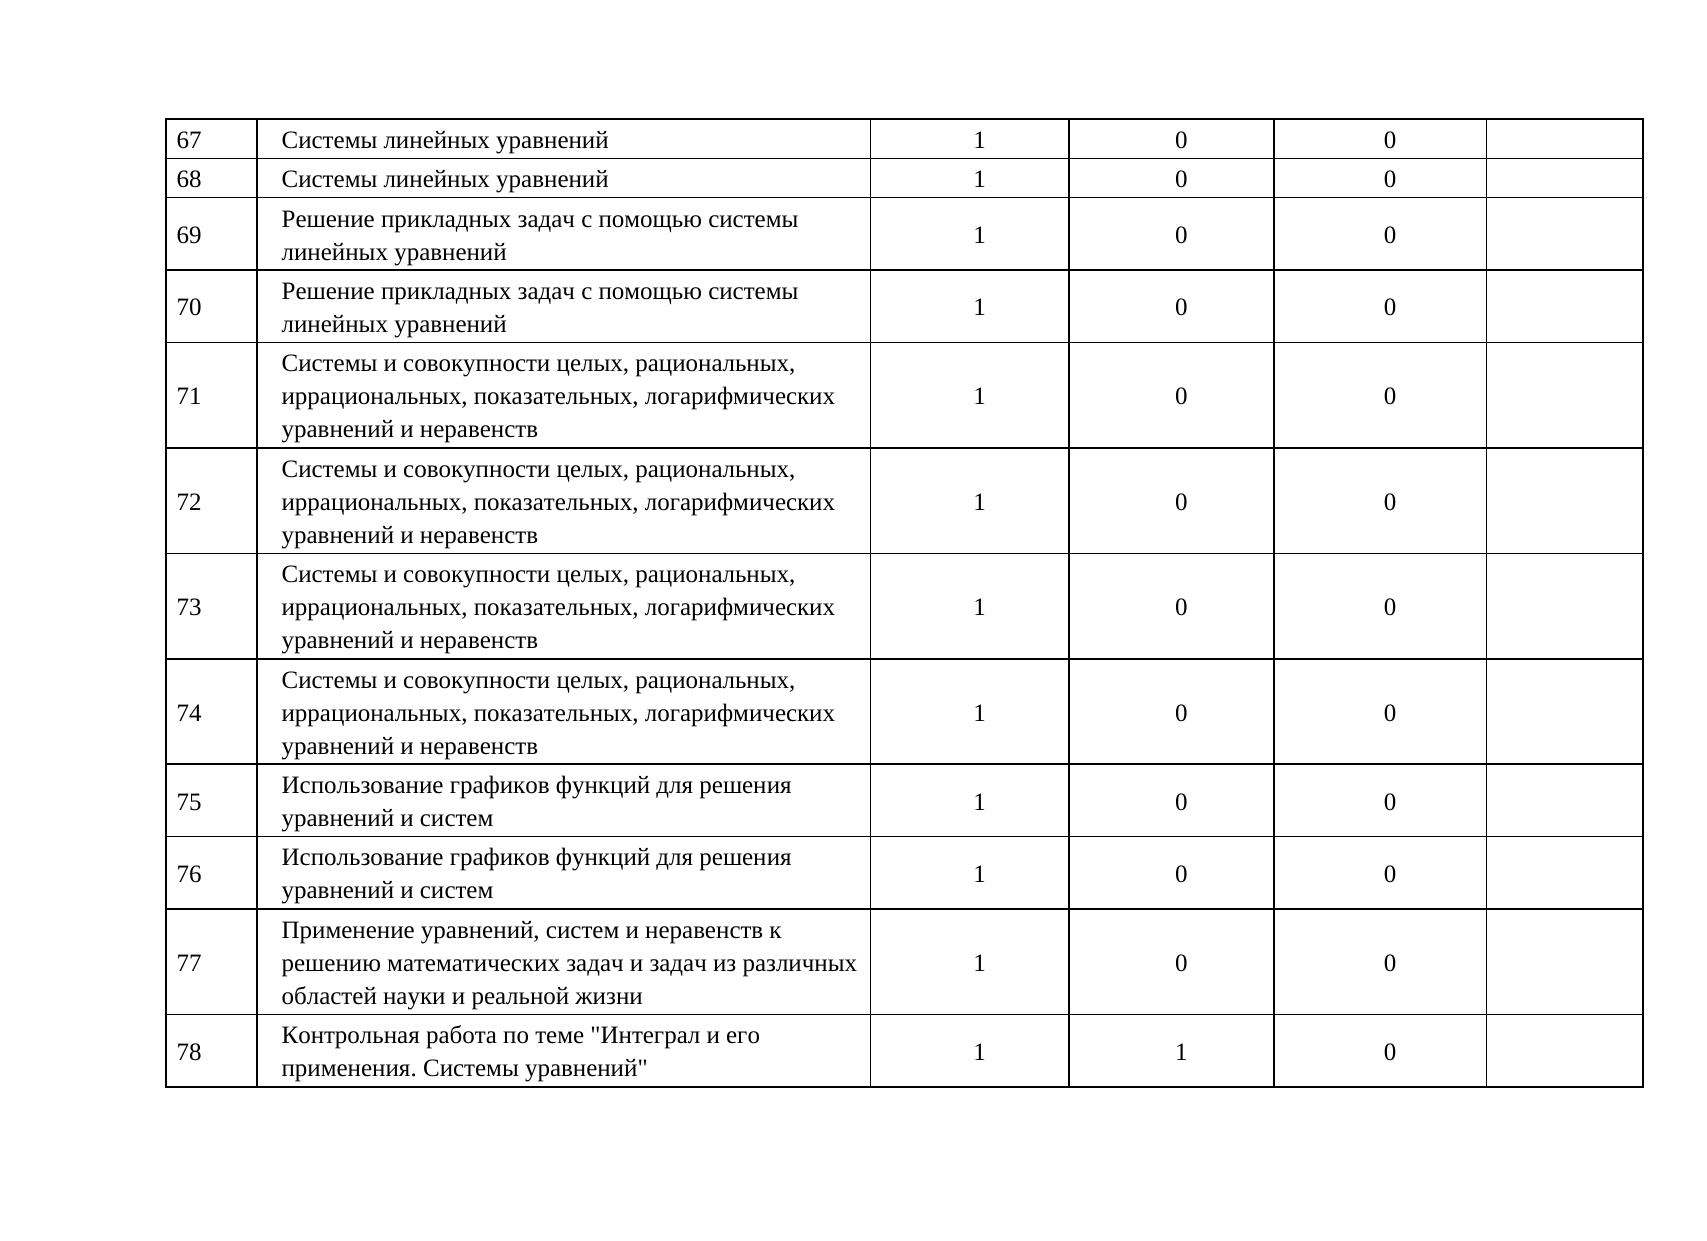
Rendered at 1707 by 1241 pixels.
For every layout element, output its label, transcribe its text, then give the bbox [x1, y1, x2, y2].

table_cell [1487, 271, 1642, 342]
table_cell [1487, 120, 1642, 157]
table_cell 1 [871, 343, 1068, 447]
table_cell Использование графиков функций для решения уравнений и систем [258, 837, 870, 908]
table_cell 0 [1275, 554, 1486, 658]
table_cell [1487, 198, 1642, 269]
table_cell [1487, 660, 1642, 763]
table_cell [1487, 837, 1642, 908]
table_cell [1487, 159, 1642, 197]
table_cell 0 [1275, 910, 1486, 1013]
table_cell 0 [1275, 660, 1486, 763]
table_cell 0 [1070, 660, 1273, 763]
table_cell 67 [167, 120, 256, 157]
table_cell [1487, 554, 1642, 658]
table_cell 0 [1275, 159, 1486, 197]
table_cell 1 [871, 159, 1068, 197]
table_cell 1 [871, 120, 1068, 157]
table_cell Решение прикладных задач с помощью системы линейных уравнений [258, 198, 870, 269]
table_cell 1 [1070, 1015, 1273, 1086]
table_cell 1 [871, 910, 1068, 1013]
table_cell 0 [1070, 343, 1273, 447]
table_cell 1 [871, 1015, 1068, 1086]
table_cell 0 [1070, 554, 1273, 658]
table_cell 71 [167, 343, 256, 447]
table_cell 0 [1070, 120, 1273, 157]
table_cell 77 [167, 910, 256, 1013]
table_cell 76 [167, 837, 256, 908]
table_cell 0 [1275, 198, 1486, 269]
table_cell Системы и совокупности целых, рациональных, иррациональных, показательных, логарифмических уравнений и неравенств [258, 343, 870, 447]
table_cell 0 [1070, 159, 1273, 197]
table_cell 74 [167, 660, 256, 763]
table_cell 0 [1275, 837, 1486, 908]
table_cell 0 [1070, 271, 1273, 342]
table_cell [1487, 1015, 1642, 1086]
table_cell 1 [871, 271, 1068, 342]
table_cell 0 [1070, 910, 1273, 1013]
table_cell Решение прикладных задач с помощью системы линейных уравнений [258, 271, 870, 342]
table_cell 0 [1070, 765, 1273, 836]
table_cell 0 [1070, 837, 1273, 908]
table_cell 1 [871, 554, 1068, 658]
table_cell 1 [871, 449, 1068, 552]
table_cell [1487, 343, 1642, 447]
table_cell 1 [871, 837, 1068, 908]
table_cell 78 [167, 1015, 256, 1086]
table_cell 0 [1275, 271, 1486, 342]
table_cell 1 [871, 660, 1068, 763]
table_cell 68 [167, 159, 256, 197]
table_cell 73 [167, 554, 256, 658]
table_cell 0 [1275, 343, 1486, 447]
table_cell [1487, 449, 1642, 552]
table_cell 0 [1275, 449, 1486, 552]
table_cell 0 [1275, 120, 1486, 157]
table_cell 72 [167, 449, 256, 552]
table_cell 0 [1070, 198, 1273, 269]
table_cell 0 [1275, 1015, 1486, 1086]
table_cell Системы и совокупности целых, рациональных, иррациональных, показательных, логарифмических уравнений и неравенств [258, 449, 870, 552]
table_cell 1 [871, 198, 1068, 269]
table_cell Использование графиков функций для решения уравнений и систем [258, 765, 870, 836]
table_cell 75 [167, 765, 256, 836]
table_cell [1487, 910, 1642, 1013]
table_cell 70 [167, 271, 256, 342]
table_cell Системы линейных уравнений [258, 159, 870, 197]
table_cell 1 [871, 765, 1068, 836]
table_cell 0 [1275, 765, 1486, 836]
table_cell Системы и совокупности целых, рациональных, иррациональных, показательных, логарифмических уравнений и неравенств [258, 660, 870, 763]
table_cell Системы линейных уравнений [258, 120, 870, 157]
table_cell [1487, 765, 1642, 836]
table_cell Контрольная работа по теме "Интеграл и его применения. Системы уравнений" [258, 1015, 870, 1086]
table_cell 0 [1070, 449, 1273, 552]
table_cell Системы и совокупности целых, рациональных, иррациональных, показательных, логарифмических уравнений и неравенств [258, 554, 870, 658]
table_cell 69 [167, 198, 256, 269]
table_cell Применение уравнений, систем и неравенств к решению математических задач и задач из различных областей науки и реальной жизни [258, 910, 870, 1013]
